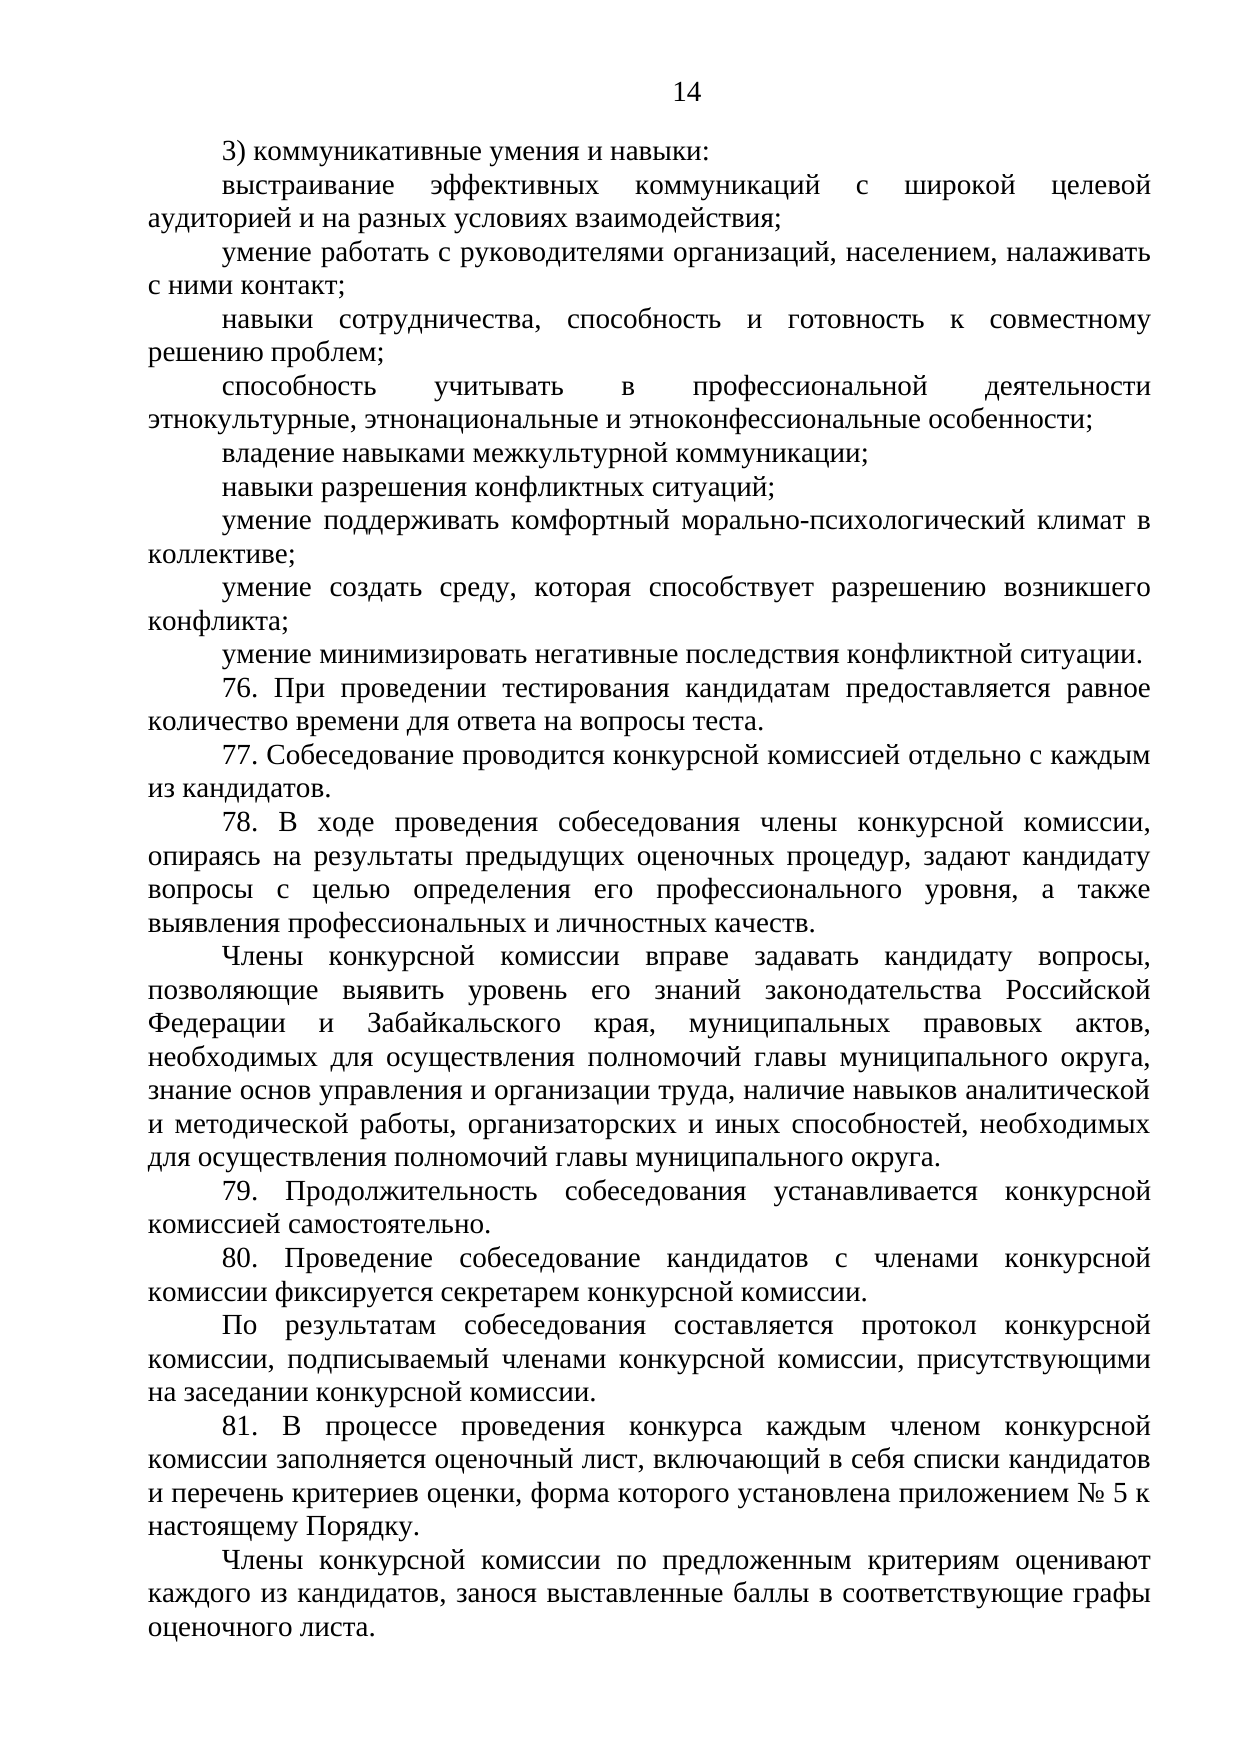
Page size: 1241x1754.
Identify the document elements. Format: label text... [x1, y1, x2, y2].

text 76. При проведении тестирования кандидатам предоставляется равное количество времени для ответа на вопросы теста. [148, 670, 1152, 737]
text 3) коммуникативные умения и навыки: [148, 133, 1152, 167]
text 78. В ходе проведения собеседования члены конкурсной комиссии, опираясь на результаты предыдущих оценочных процедур, задают кандидату вопросы с целью определения его профессионального уровня, а также выявления профессиональных и личностных качеств. [148, 804, 1152, 938]
text 80. Проведение собеседование кандидатов с членами конкурсной комиссии фиксируется секретарем конкурсной комиссии. [148, 1240, 1152, 1307]
text владение навыками межкультурной коммуникации; [148, 435, 1152, 469]
text выстраивание эффективных коммуникаций с широкой целевой аудиторией и на разных условиях взаимодействия; [148, 167, 1152, 234]
text По результатам собеседования составляется протокол конкурсной комиссии, подписываемый членами конкурсной комиссии, присутствующими на заседании конкурсной комиссии. [148, 1307, 1152, 1408]
text навыки сотрудничества, способность и готовность к совместному решению проблем; [148, 301, 1152, 368]
text умение создать среду, которая способствует разрешению возникшего конфликта; [148, 569, 1152, 636]
text навыки разрешения конфликтных ситуаций; [148, 469, 1152, 502]
text 77. Собеседование проводится конкурсной комиссией отдельно с каждым из кандидатов. [148, 737, 1152, 804]
text умение минимизировать негативные последствия конфликтной ситуации. [148, 636, 1152, 670]
text 79. Продолжительность собеседования устанавливается конкурсной комиссией самостоятельно. [148, 1173, 1152, 1240]
text способность учитывать в профессиональной деятельности этнокультурные, этнонациональные и этноконфессиональные особенности; [148, 368, 1152, 435]
text умение поддерживать комфортный морально-психологический климат в коллективе; [148, 502, 1152, 569]
text умение работать с руководителями организаций, населением, налаживать с ними контакт; [148, 234, 1152, 301]
text Члены конкурсной комиссии вправе задавать кандидату вопросы, позволяющие выявить уровень его знаний законодательства Российской Федерации и Забайкальского края, муниципальных правовых актов, необходимых для осуществления полномочий главы муниципального округа, знание основ управления и организации труда, наличие навыков аналитической и методической работы, организаторских и иных способностей, необходимых для осуществления полномочий главы муниципального округа. [148, 938, 1152, 1173]
text Члены конкурсной комиссии по предложенным критериям оценивают каждого из кандидатов, занося выставленные баллы в соответствующие графы оценочного листа. [148, 1542, 1152, 1643]
text 81. В процессе проведения конкурса каждым членом конкурсной комиссии заполняется оценочный лист, включающий в себя списки кандидатов и перечень критериев оценки, форма которого установлена приложением № 5 к настоящему Порядку. [148, 1408, 1152, 1542]
